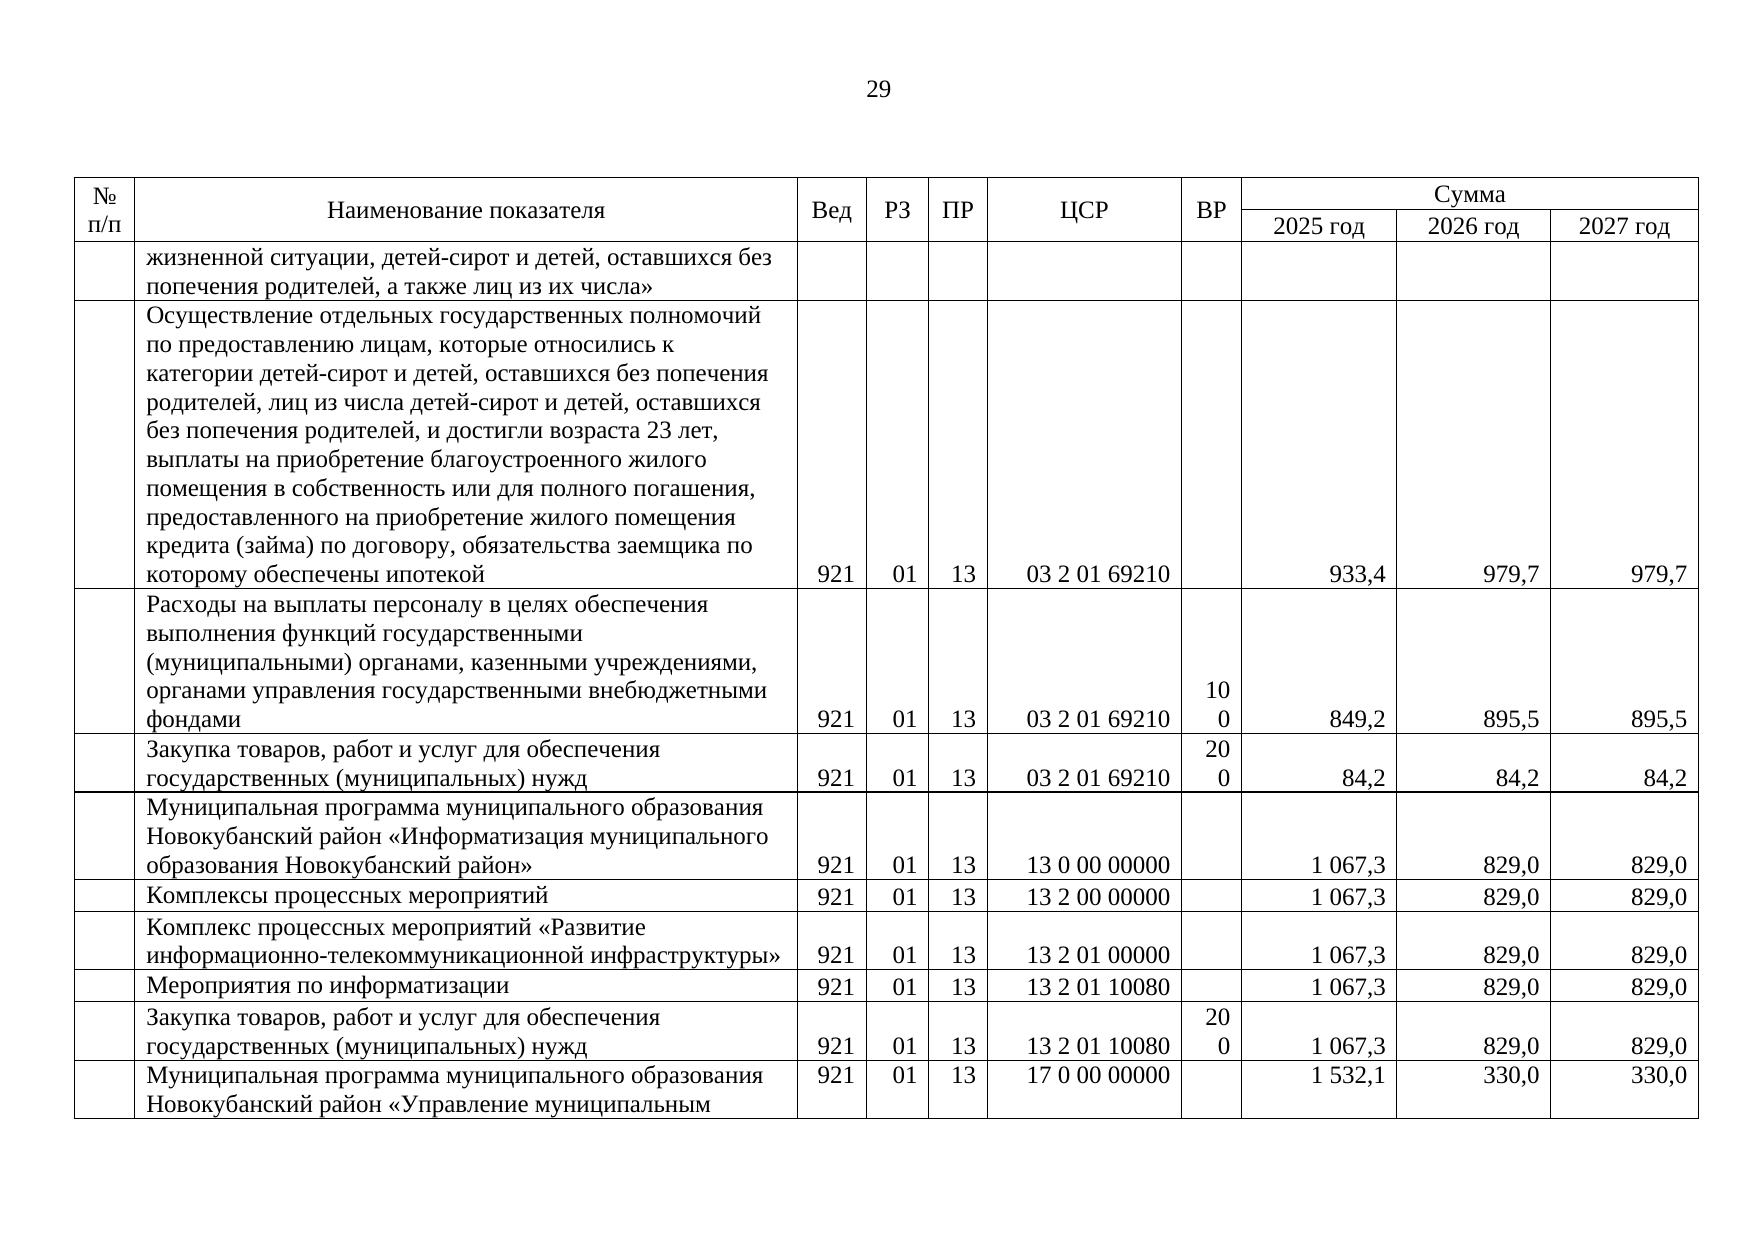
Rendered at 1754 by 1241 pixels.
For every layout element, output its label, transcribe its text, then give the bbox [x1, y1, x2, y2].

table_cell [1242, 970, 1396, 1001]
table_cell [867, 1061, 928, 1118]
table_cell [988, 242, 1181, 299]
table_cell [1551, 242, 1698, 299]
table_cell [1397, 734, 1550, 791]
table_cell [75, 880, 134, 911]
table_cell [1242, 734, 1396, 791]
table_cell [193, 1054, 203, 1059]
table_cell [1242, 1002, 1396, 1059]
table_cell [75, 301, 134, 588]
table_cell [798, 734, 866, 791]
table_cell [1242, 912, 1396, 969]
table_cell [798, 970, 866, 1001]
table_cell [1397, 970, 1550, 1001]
table_header ЦСР [988, 178, 1181, 241]
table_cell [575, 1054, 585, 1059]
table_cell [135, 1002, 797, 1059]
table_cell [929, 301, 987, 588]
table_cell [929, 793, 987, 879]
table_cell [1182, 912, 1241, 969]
table_header РЗ [867, 178, 928, 241]
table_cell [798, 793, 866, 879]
table_header ВР [1182, 178, 1241, 241]
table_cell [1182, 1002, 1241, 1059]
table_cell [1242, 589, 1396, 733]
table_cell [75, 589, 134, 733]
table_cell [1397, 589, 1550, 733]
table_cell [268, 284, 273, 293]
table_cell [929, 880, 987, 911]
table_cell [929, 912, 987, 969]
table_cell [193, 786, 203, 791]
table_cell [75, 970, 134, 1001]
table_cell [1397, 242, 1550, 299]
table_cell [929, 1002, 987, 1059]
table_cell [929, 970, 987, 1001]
table_header ПР [929, 178, 987, 241]
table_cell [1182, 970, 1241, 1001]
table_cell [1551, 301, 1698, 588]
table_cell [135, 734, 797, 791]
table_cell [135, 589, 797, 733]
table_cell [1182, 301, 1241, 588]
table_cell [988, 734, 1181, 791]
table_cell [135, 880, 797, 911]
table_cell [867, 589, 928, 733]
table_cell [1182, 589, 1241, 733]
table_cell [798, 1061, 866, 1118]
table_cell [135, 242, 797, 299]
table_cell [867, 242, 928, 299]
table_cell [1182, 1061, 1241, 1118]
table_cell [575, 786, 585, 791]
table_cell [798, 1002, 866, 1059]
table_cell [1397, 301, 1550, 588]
table_header Наименование показателя [135, 178, 797, 241]
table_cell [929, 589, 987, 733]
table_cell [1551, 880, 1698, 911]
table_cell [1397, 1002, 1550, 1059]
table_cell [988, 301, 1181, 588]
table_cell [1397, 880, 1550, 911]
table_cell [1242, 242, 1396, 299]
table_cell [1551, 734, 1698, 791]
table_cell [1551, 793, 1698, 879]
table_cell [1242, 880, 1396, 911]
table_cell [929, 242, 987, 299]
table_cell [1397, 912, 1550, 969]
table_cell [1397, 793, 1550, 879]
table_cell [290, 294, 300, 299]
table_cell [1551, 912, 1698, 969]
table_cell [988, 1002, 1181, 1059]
table_cell 2026 год [1397, 210, 1550, 241]
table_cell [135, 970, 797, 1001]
table_header Сумма [1242, 178, 1698, 209]
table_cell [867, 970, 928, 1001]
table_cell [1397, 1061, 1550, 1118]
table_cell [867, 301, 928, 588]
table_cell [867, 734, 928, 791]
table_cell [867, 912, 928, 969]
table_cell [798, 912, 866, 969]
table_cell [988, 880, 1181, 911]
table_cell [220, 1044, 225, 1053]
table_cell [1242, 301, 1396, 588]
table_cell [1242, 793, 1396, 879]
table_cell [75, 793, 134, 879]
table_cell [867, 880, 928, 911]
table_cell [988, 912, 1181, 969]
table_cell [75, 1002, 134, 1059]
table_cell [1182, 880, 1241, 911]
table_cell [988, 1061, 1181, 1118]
table_cell 2027 год [1551, 210, 1698, 241]
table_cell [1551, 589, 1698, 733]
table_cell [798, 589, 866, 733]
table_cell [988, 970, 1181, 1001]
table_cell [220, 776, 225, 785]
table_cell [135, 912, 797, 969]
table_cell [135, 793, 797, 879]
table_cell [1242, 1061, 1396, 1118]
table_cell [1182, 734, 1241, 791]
table_header № п/п [75, 178, 134, 241]
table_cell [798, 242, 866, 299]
table_header Вед [798, 178, 866, 241]
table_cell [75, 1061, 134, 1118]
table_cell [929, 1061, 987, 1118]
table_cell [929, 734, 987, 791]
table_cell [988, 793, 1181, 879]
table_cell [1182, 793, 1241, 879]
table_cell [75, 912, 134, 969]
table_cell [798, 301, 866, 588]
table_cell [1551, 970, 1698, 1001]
table_cell 2025 год [1242, 210, 1396, 241]
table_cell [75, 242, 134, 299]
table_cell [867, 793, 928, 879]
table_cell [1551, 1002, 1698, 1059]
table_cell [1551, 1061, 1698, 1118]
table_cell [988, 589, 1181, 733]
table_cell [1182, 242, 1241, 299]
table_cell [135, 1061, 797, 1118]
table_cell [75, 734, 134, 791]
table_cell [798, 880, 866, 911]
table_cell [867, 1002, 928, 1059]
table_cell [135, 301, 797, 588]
